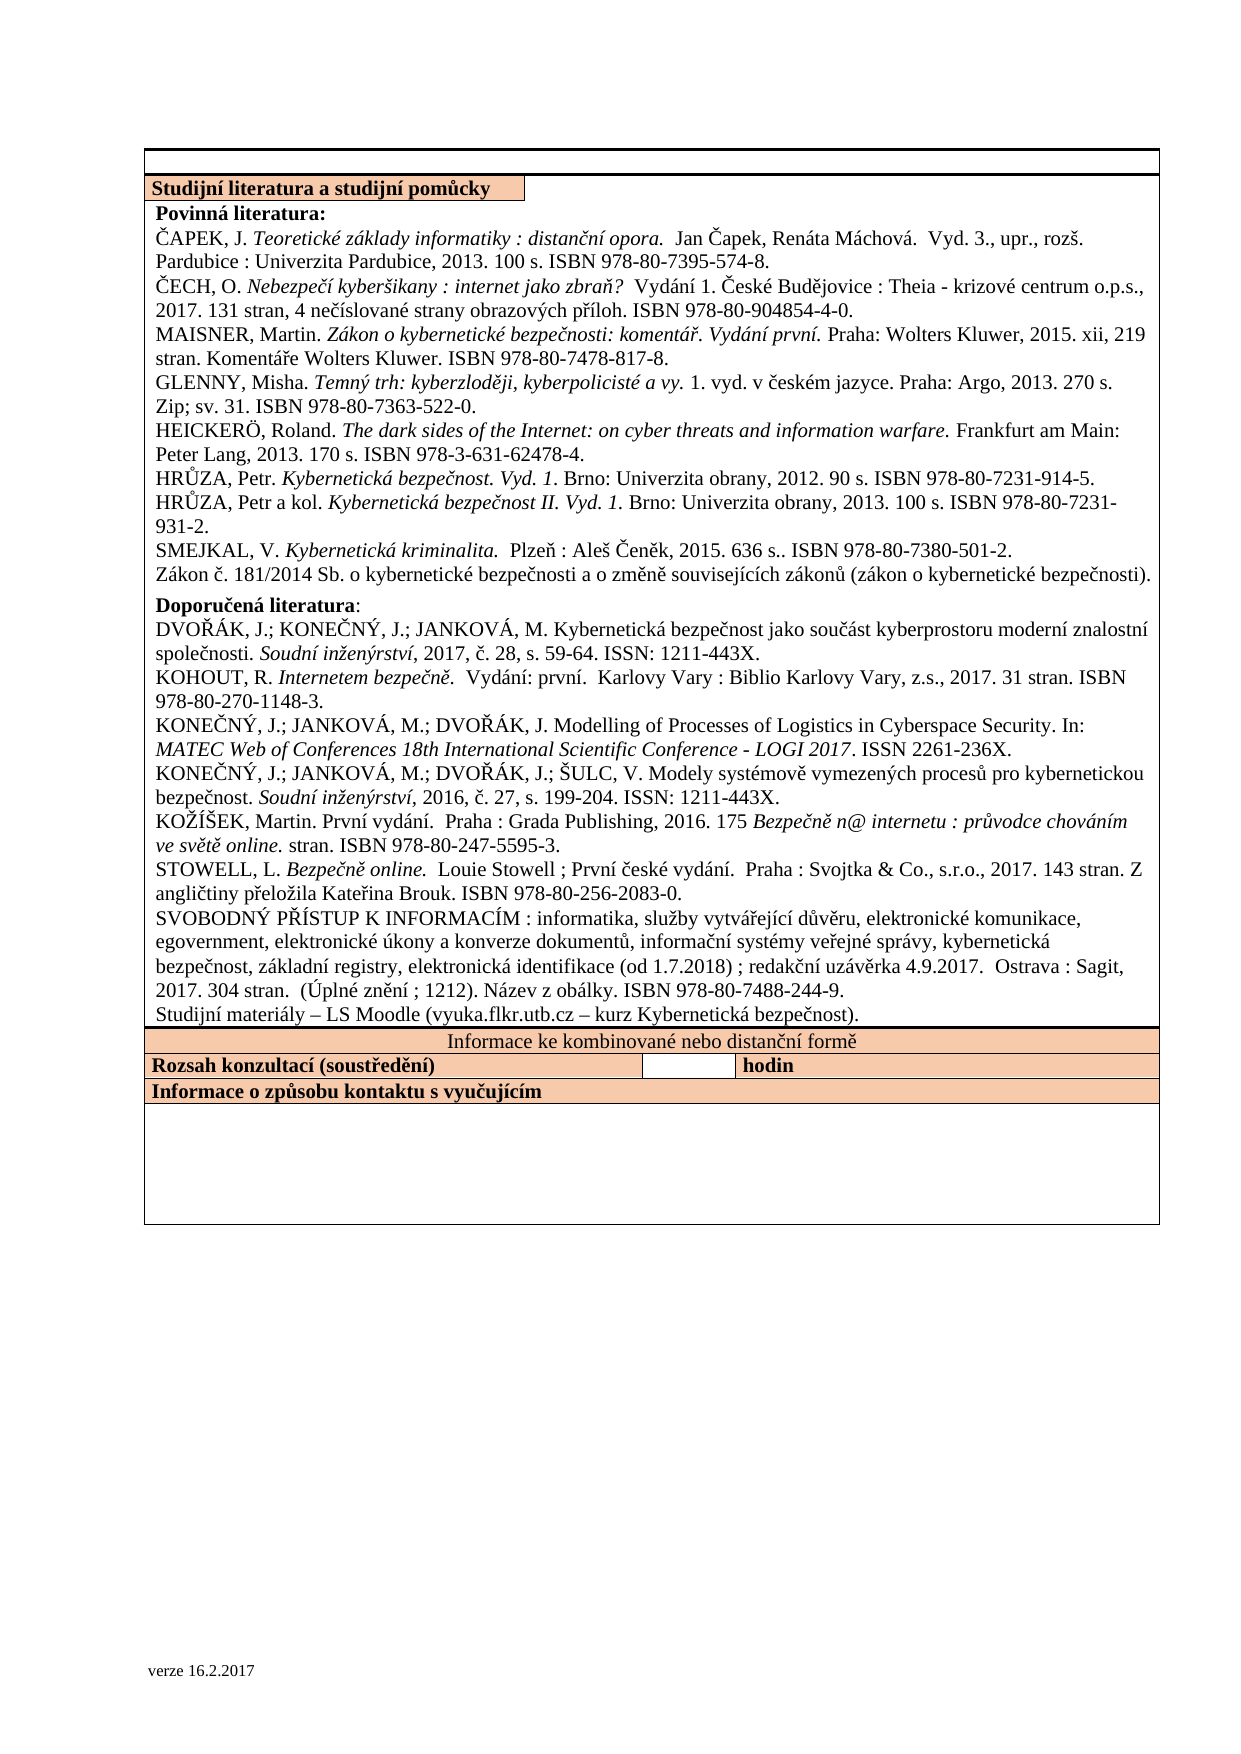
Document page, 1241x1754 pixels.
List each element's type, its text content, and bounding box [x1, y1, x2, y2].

table_cell [525, 176, 1159, 200]
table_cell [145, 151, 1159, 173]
table_cell [145, 1104, 1159, 1224]
table_cell hodin [736, 1054, 1159, 1077]
table_cell [643, 1054, 735, 1077]
table_cell Povinná literatura: ČAPEK, J. Teoretické základy informatiky : distanční opora. Jan Čapek, Renáta Máchová. Vyd. 3., upr., rozš. Pardubice : Univerzita Pardubice, 2013. 100 s. ISBN 978-80-7395-574-8. ČECH, O. Nebezpečí kyberšikany : internet jako zbraň? Vydání 1. České Budějovice : Theia - krizové centrum o.p.s., 2017. 131 stran, 4 nečíslované strany obrazových příloh. ISBN 978-80-904854-4-0. MAISNER, Martin. Zákon o kybernetické bezpečnosti: komentář. Vydání první. Praha: Wolters Kluwer, 2015. xii, 219 stran. Komentáře Wolters Kluwer. ISBN 978-80-7478-817-8. GLENNY, Misha. Temný trh: kyberzloději, kyberpolicisté a vy. 1. vyd. v českém jazyce. Praha: Argo, 2013. 270 s. Zip; sv. 31. ISBN 978-80-7363-522-0. HEICKERÖ, Roland. The dark sides of the Internet: on cyber threats and information warfare. Frankfurt am Main: Peter Lang, 2013. 170 s. ISBN 978-3-631-62478-4. HRŮZA, Petr. Kybernetická bezpečnost. Vyd. 1. Brno: Univerzita obrany, 2012. 90 s. ISBN 978-80-7231-914-5. Hrůza, Petr a kol. Kybernetická bezpečnost II. Vyd. 1. Brno: Univerzita obrany, 2013. 100 s. ISBN 978-80-7231-931-2. SMEJKAL, V. Kybernetická kriminalita. Plzeň : Aleš Čeněk, 2015. 636 s.. ISBN 978-80-7380-501-2. Zákon č. 181/2014 Sb. o kybernetické bezpečnosti a o změně souvisejících zákonů (zákon o kybernetické bezpečnosti). Doporučená literatura: DVOŘÁK, J.; KONEČNÝ, J.; JANKOVÁ, M. Kybernetická bezpečnost jako součást kyberprostoru moderní znalostní společnosti. Soudní inženýrství, 2017, č. 28, s. 59-64. ISSN: 1211-443X. KOHOUT, R. Internetem bezpečně. Vydání: první. Karlovy Vary : Biblio Karlovy Vary, z.s., 2017. 31 stran. ISBN 978-80-270-1148-3. KONEČNÝ, J.; JANKOVÁ, M.; DVOŘÁK, J. Modelling of Processes of Logistics in Cyberspace Security. In: MATEC Web of Conferences 18th International Scientific Conference - LOGI 2017. ISSN 2261-236X. KONEČNÝ, J.; JANKOVÁ, M.; DVOŘÁK, J.; ŠULC, V. Modely systémově vymezených procesů pro kybernetickou bezpečnost. Soudní inženýrství, 2016, č. 27, s. 199-204. ISSN: 1211-443X. KOŽÍŠEK, Martin. První vydání. Praha : Grada Publishing, 2016. 175 Bezpečně n@ internetu : průvodce chováním ve světě online. stran. ISBN 978-80-247-5595-3. STOWELL, L. Bezpečně online. Louie Stowell ; První české vydání. Praha : Svojtka & Co., s.r.o., 2017. 143 stran. Z angličtiny přeložila Kateřina Brouk. ISBN 978-80-256-2083-0. SVOBODNÝ PŘÍSTUP K INFORMACÍM : informatika, služby vytvářející důvěru, elektronické komunikace, egovernment, elektronické úkony a konverze dokumentů, informační systémy veřejné správy, kybernetická bezpečnost, základní registry, elektronická identifikace (od 1.7.2018) ; redakční uzávěrka 4.9.2017. Ostrava : Sagit, 2017. 304 stran. (Úplné znění ; 1212). Název z obálky. ISBN 978-80-7488-244-9. Studijní materiály – LS Moodle (vyuka.flkr.utb.cz – kurz Kybernetická bezpečnost). [145, 200, 1159, 1026]
table_cell Informace o způsobu kontaktu s vyučujícím [145, 1079, 1159, 1103]
table_cell Rozsah konzultací (soustředění) [145, 1054, 642, 1077]
table_cell Studijní literatura a studijní pomůcky [145, 176, 524, 200]
table_cell Informace ke kombinované nebo distanční formě [145, 1029, 1159, 1053]
